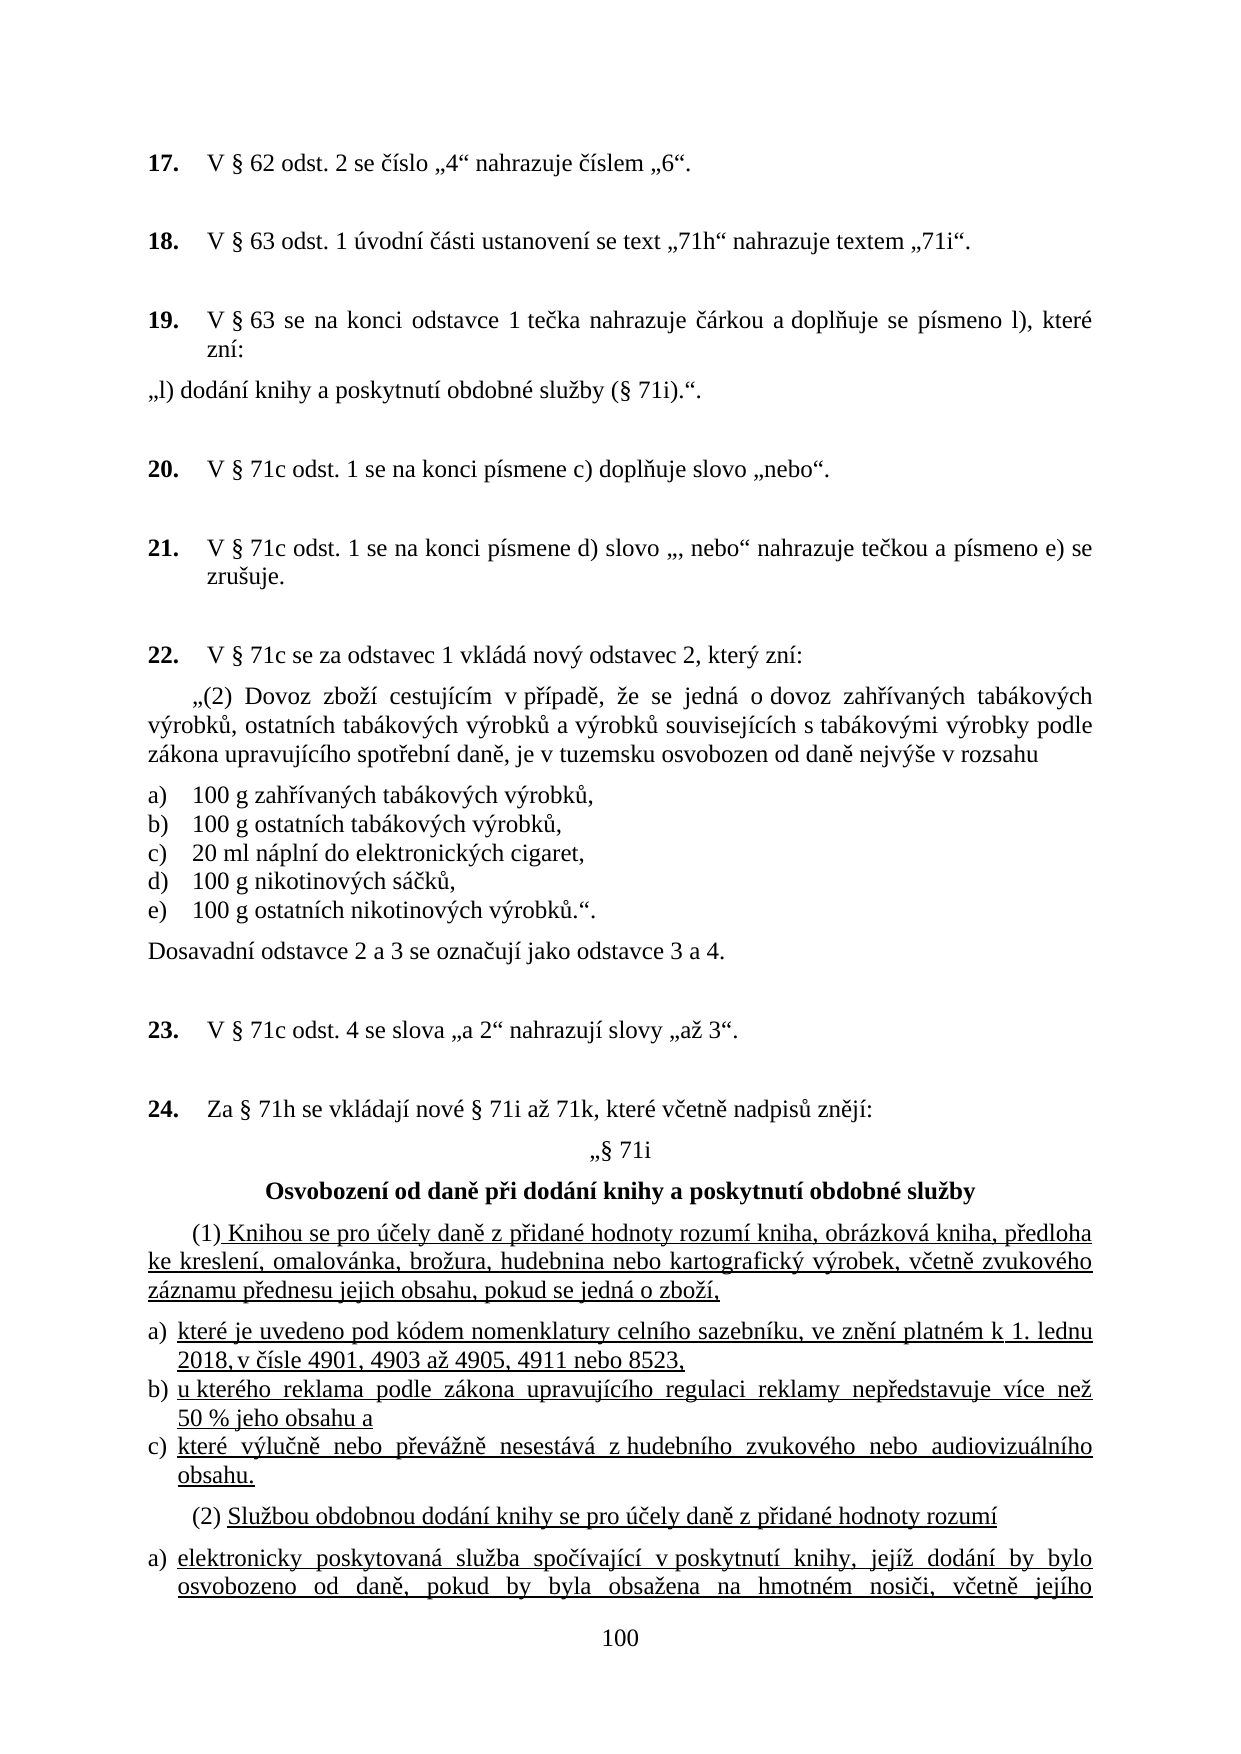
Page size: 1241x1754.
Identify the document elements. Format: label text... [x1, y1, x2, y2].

list 100 g nikotinových sáčků, [148, 866, 1093, 895]
text c) které výlučně nebo převážně nesestává z hudebního zvukového nebo audiovizuálního obsahu. [148, 1431, 1093, 1489]
text (1) Knihou se pro účely daně z přidané hodnoty rozumí kniha, obrázková kniha, předloha ke kreslení, omalovánka, brožura, hudebnina nebo kartografický výrobek, včetně zvukového záznamu přednesu jejich obsahu, pokud se jedná o zboží, [148, 1218, 1093, 1271]
text (2) Službou obdobnou dodání knihy se pro účely daně z přidané hodnoty rozumí [148, 1501, 1093, 1530]
list 100 g ostatních tabákových výrobků, [148, 809, 1093, 838]
text b) u kterého reklama podle zákona upravujícího regulaci reklamy nepředstavuje více než 50 % jeho obsahu a [148, 1374, 1093, 1431]
text „l) dodání knihy a poskytnutí obdobné služby (§ 71i).“. [148, 375, 1093, 404]
text Osvobození od daně při dodání knihy a poskytnutí obdobné služby [148, 1176, 1093, 1205]
list V § 63 se na konci odstavce 1 tečka nahrazuje čárkou a doplňuje se písmeno l), které zní: [148, 305, 1093, 363]
text (1) Knihou se pro účely daně z přidané hodnoty rozumí kniha, obrázková kniha, předloha ke kreslení, omalovánka, brožura, hudebnina nebo kartografický výrobek, včetně zvukového záznamu přednesu jejich obsahu, pokud se jedná o zboží, [148, 1273, 1093, 1304]
list Dosavadní odstavce 2 a 3 se označují jako odstavce 3 a 4. [148, 936, 1093, 965]
text „§ 71i [148, 1135, 1093, 1164]
list „(2) Dovoz zboží cestujícím v případě, že se jedná o dovoz zahřívaných tabákových výrobků, ostatních tabákových výrobků a výrobků souvisejících s tabákovými výrobky podle zákona upravujícího spotřební daně, je v tuzemsku osvobozen od daně nejvýše v rozsahu [148, 681, 1093, 768]
list V § 71c odst. 1 se na konci písmene c) doplňuje slovo „nebo“. [148, 454, 1093, 483]
text a) které je uvedeno pod kódem nomenklatury celního sazebníku, ve znění platném k 1. lednu 2018, v čísle 4901, 4903 až 4905, 4911 nebo 8523, [148, 1316, 1093, 1374]
list Za § 71h se vkládají nové § 71i až 71k, které včetně nadpisů znějí: [148, 1094, 1093, 1123]
list 100 g zahřívaných tabákových výrobků, [148, 780, 1093, 809]
list V § 62 odst. 2 se číslo „4“ nahrazuje číslem „6“. [148, 148, 1093, 176]
list V § 71c odst. 1 se na konci písmene d) slovo „, nebo“ nahrazuje tečkou a písmeno e) se zrušuje. [148, 533, 1093, 590]
list 100 g ostatních nikotinových výrobků.“. [148, 895, 1093, 924]
list V § 71c odst. 4 se slova „a 2“ nahrazují slovy „až 3“. [148, 1015, 1093, 1044]
list V § 71c se za odstavec 1 vkládá nový odstavec 2, který zní: [148, 640, 1093, 669]
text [148, 1543, 1093, 1600]
list 20 ml náplní do elektronických cigaret, [148, 838, 1093, 866]
list V § 63 odst. 1 úvodní části ustanovení se text „71h“ nahrazuje textem „71i“. [148, 226, 1093, 255]
